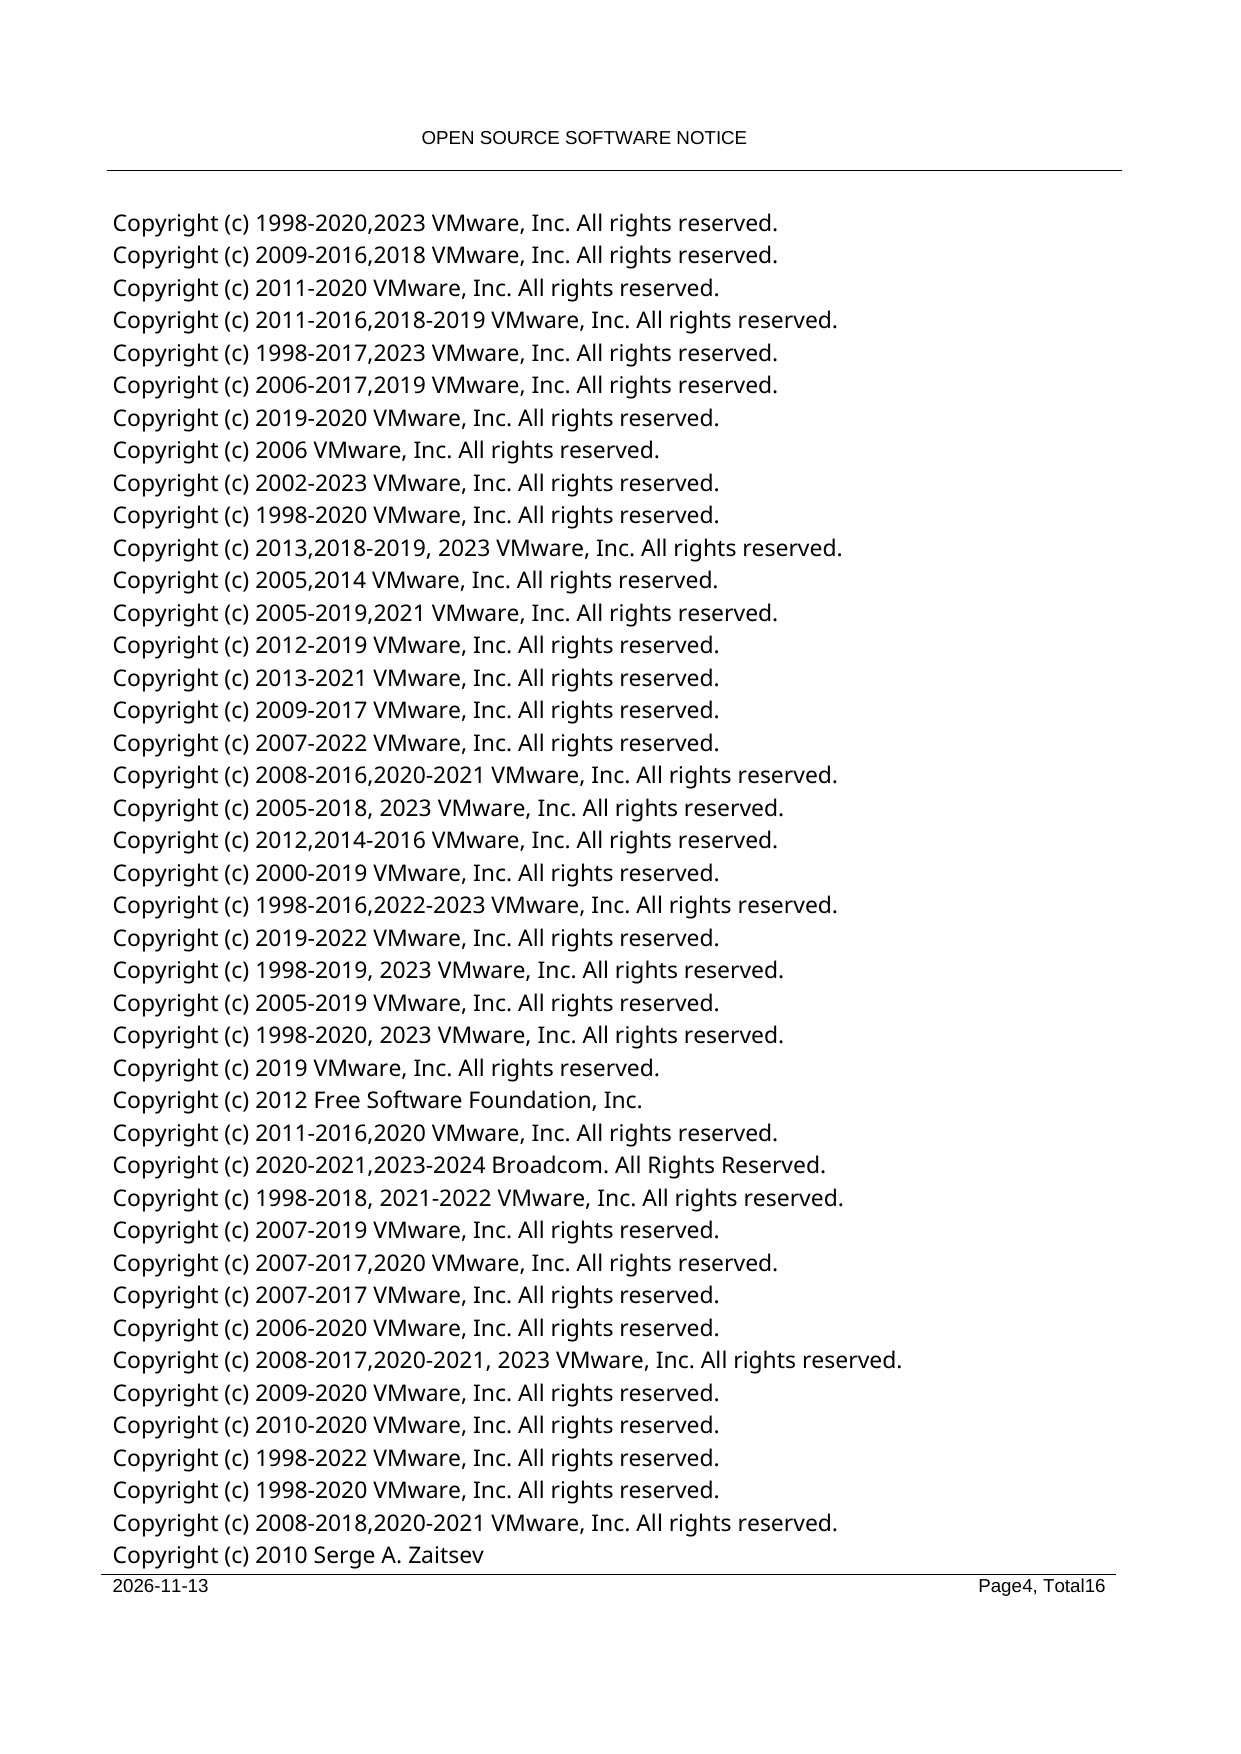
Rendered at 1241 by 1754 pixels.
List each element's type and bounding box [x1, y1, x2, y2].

text [112, 206, 1128, 1571]
